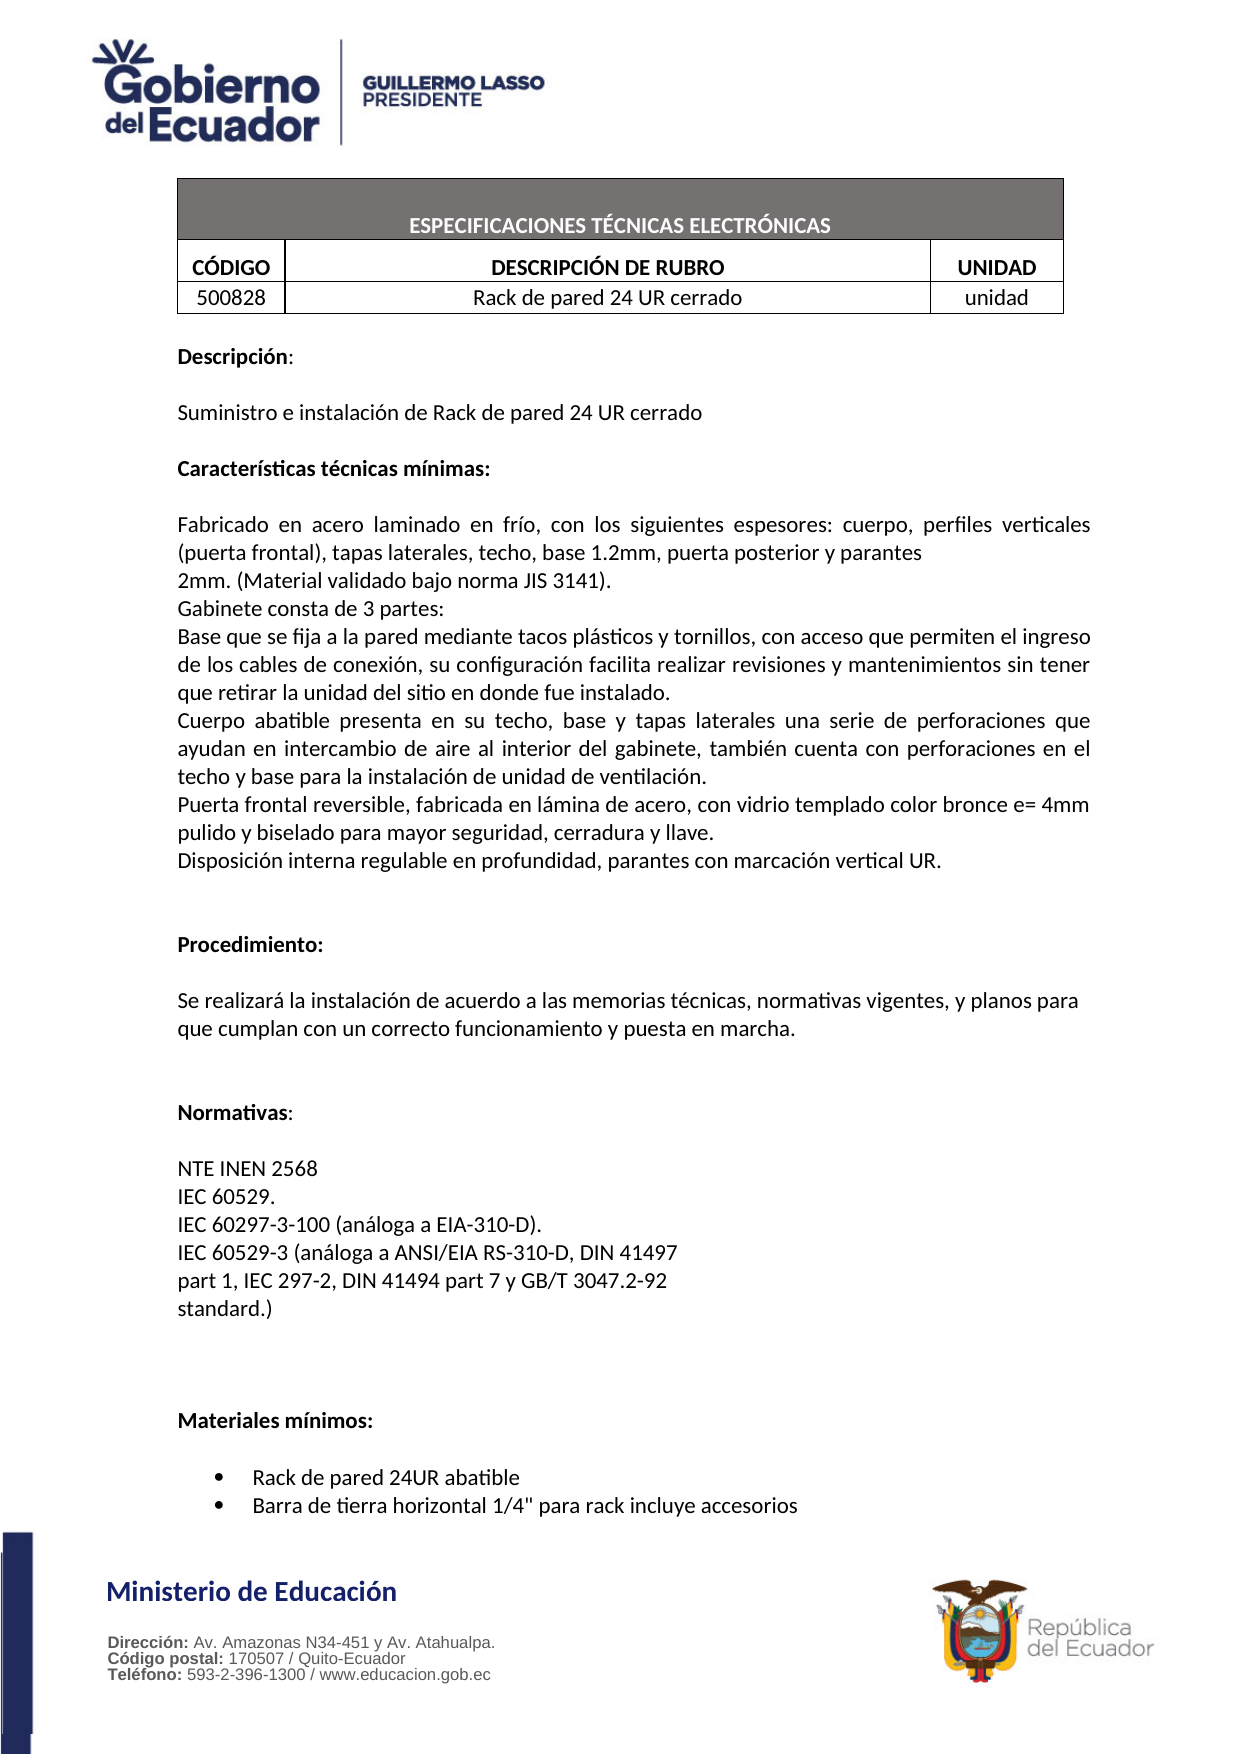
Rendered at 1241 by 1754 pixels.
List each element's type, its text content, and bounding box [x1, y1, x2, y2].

text IEC 60529. [177, 1182, 1092, 1211]
text Cuerpo abatible presenta en su techo, base y tapas laterales una serie de perforaciones que ayudan en intercambio de aire al interior del gabinete, también cuenta con perforaciones en el techo y base para la instalación de unidad de ventilación. [177, 706, 1092, 790]
list Barra de tierra horizontal 1/4" para rack incluye accesorios [215, 1491, 1092, 1519]
text Procedimiento: [177, 930, 1092, 958]
text Puerta frontal reversible, fabricada en lámina de acero, con vidrio templado color bronce e= 4mm pulido y biselado para mayor seguridad, cerradura y llave. [177, 790, 1092, 846]
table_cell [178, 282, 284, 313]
text Se realizará la instalación de acuerdo a las memorias técnicas, normativas vigentes, y planos para que cumplan con un correcto funcionamiento y puesta en marcha. [177, 986, 1092, 1042]
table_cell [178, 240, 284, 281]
text part 1, IEC 297-2, DIN 41494 part 7 y GB/T 3047.2-92 [177, 1267, 1092, 1294]
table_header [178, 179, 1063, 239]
text Disposición interna regulable en profundidad, parantes con marcación vertical UR. [177, 846, 1092, 874]
text Fabricado en acero laminado en frío, con los siguientes espesores: cuerpo, perfiles verticales (puerta frontal), tapas laterales, techo, base 1.2mm, puerta posterior y parantes [177, 510, 1092, 566]
text 2mm. (Material validado bajo norma JIS 3141). [177, 566, 1092, 594]
text Suministro e instalación de Rack de pared 24 UR cerrado [177, 398, 1092, 426]
text Gabinete consta de 3 partes: [177, 594, 1092, 622]
text Normativas: [177, 1098, 1092, 1126]
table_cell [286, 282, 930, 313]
text Características técnicas mínimas: [177, 454, 1092, 482]
text standard.) [177, 1294, 1092, 1323]
text NTE INEN 2568 [177, 1154, 1092, 1182]
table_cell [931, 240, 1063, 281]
text Descripción: [177, 342, 1092, 370]
picture [0, 0, 1241, 1754]
list Rack de pared 24UR abatible [215, 1463, 1092, 1491]
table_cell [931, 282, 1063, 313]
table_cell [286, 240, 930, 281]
text IEC 60529-3 (análoga a ANSI/EIA RS-310-D, DIN 41497 [177, 1238, 1092, 1267]
text IEC 60297-3-100 (análoga a EIA-310-D). [177, 1211, 1092, 1238]
text Base que se fija a la pared mediante tacos plásticos y tornillos, con acceso que permiten el ingreso de los cables de conexión, su configuración facilita realizar revisiones y mantenimientos sin tener que retirar la unidad del sitio en donde fue instalado. [177, 622, 1092, 706]
text Materiales mínimos: [177, 1407, 1092, 1435]
